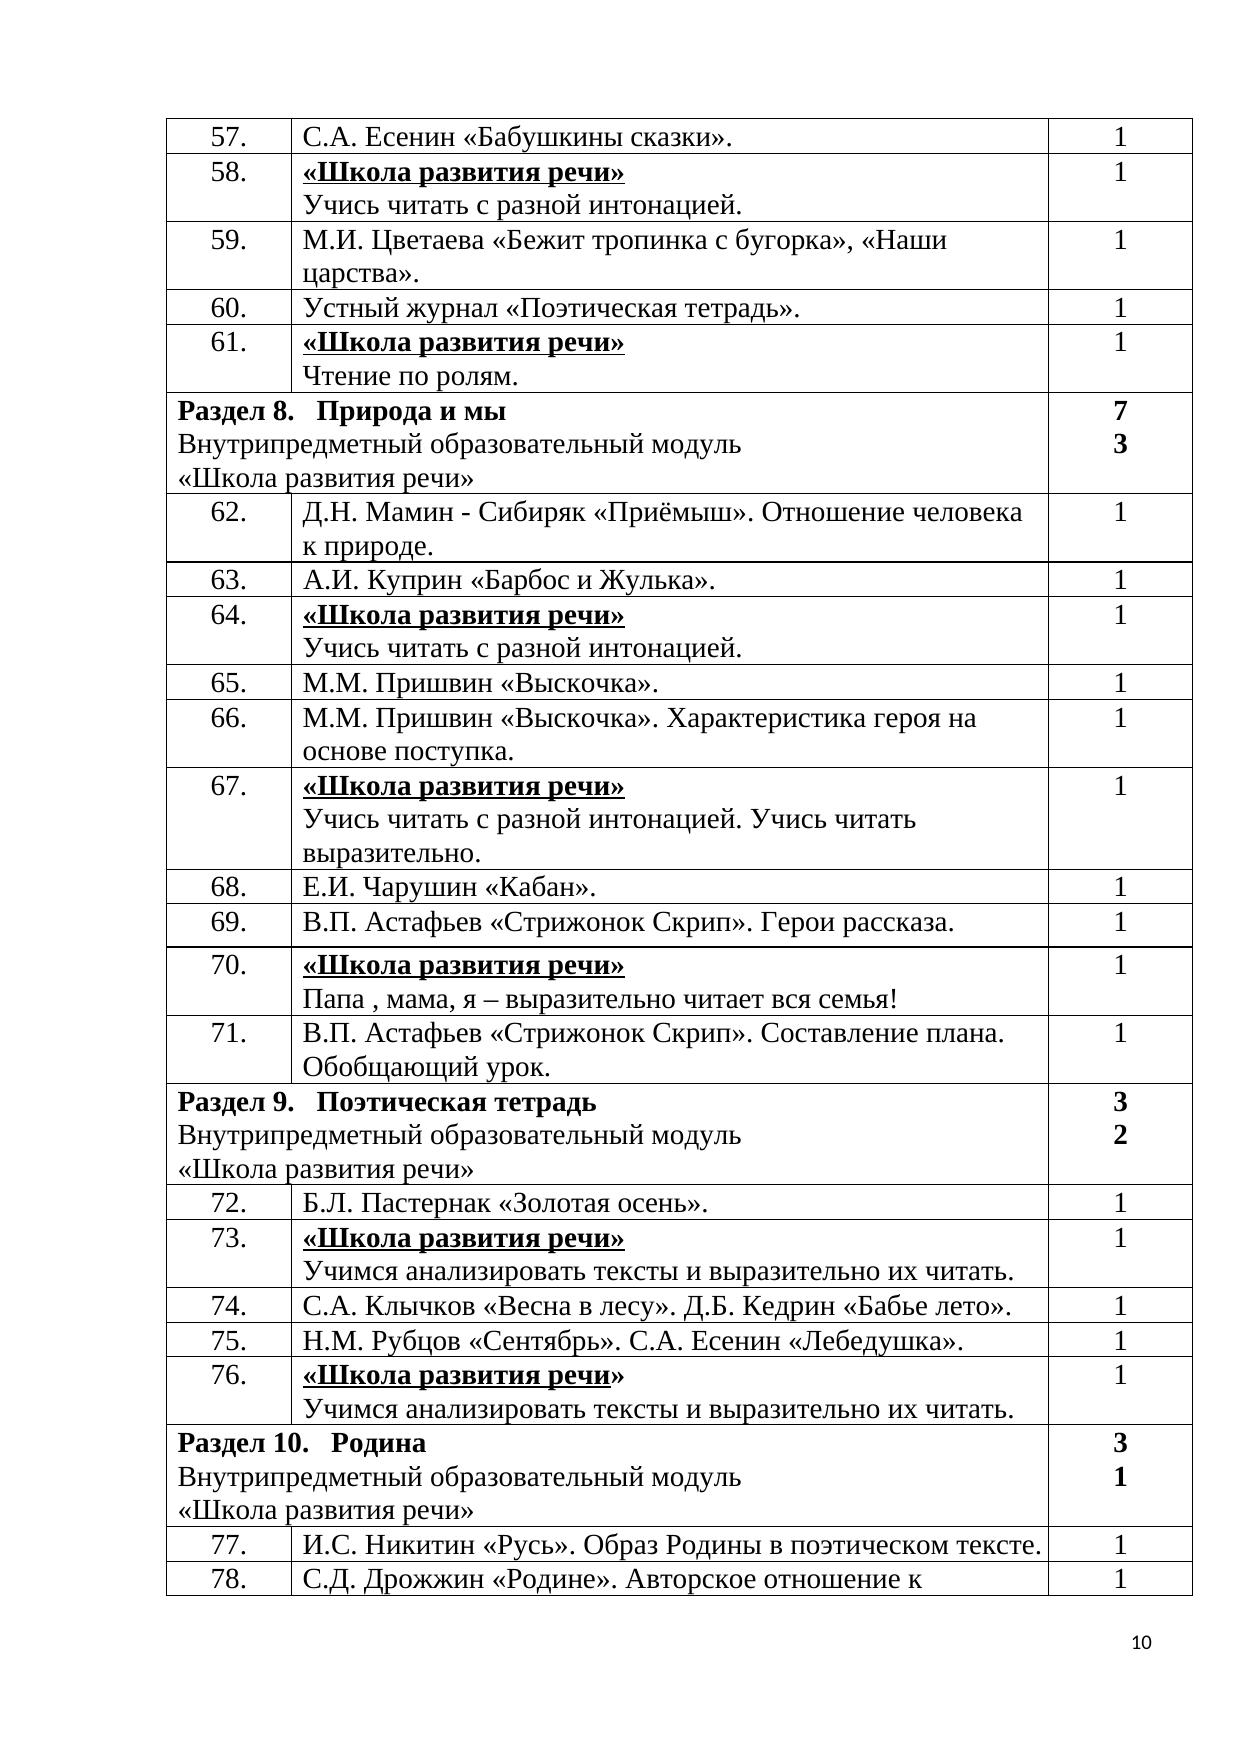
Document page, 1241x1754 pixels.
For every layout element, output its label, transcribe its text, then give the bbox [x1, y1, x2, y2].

table_cell 1 [1049, 904, 1192, 946]
table_cell 1 [1049, 1357, 1192, 1424]
table_cell Устный журнал «Поэтическая тетрадь». [292, 290, 1048, 323]
table_cell 62. [167, 494, 291, 561]
table_cell «Школа развития речи» Чтение по ролям. [292, 325, 1048, 392]
table_cell 1 [1049, 494, 1192, 561]
table_cell В.П. Астафьев «Стрижонок Скрип». Составление плана. Обобщающий урок. [292, 1016, 1048, 1083]
table_cell «Школа развития речи» Папа , мама, я – выразительно читает вся семья! [292, 948, 1048, 1014]
table_cell 3 1 [1049, 1425, 1192, 1526]
table_cell «Школа развития речи» Учись читать с разной интонацией. [292, 597, 1048, 664]
table_cell 1 [1049, 325, 1192, 392]
table_cell 71. [167, 1016, 291, 1083]
table_cell 59. [167, 222, 291, 289]
table_cell Б.Л. Пастернак «Золотая осень». [292, 1185, 1048, 1219]
table_cell 60. [167, 290, 291, 323]
table_cell «Школа развития речи» Учимся анализировать тексты и выразительно их читать. [292, 1220, 1048, 1287]
table_cell Раздел 8. Природа и мы Внутрипредметный образовательный модуль «Школа развития речи» [167, 393, 1048, 493]
table_cell «Школа развития речи» Учимся анализировать тексты и выразительно их читать. [292, 1357, 1048, 1424]
table_cell 1 [1049, 768, 1192, 868]
table_cell 61. [167, 325, 291, 392]
table_cell Раздел 9. Поэтическая тетрадь Внутрипредметный образовательный модуль «Школа развития речи» [167, 1084, 1048, 1184]
table_cell 1 [1049, 1562, 1192, 1595]
table_cell 74. [167, 1288, 291, 1322]
table_cell 1 [1049, 597, 1192, 664]
table_cell 1 [1049, 1220, 1192, 1287]
table_cell 65. [167, 665, 291, 699]
table_cell 1 [1049, 1527, 1192, 1561]
table_cell 67. [167, 768, 291, 868]
table_cell 1 [1049, 290, 1192, 323]
table_cell 1 [1049, 119, 1192, 153]
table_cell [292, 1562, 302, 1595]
table_cell 72. [167, 1185, 291, 1219]
table_cell М.М. Пришвин «Выскочка». [292, 665, 1048, 699]
table_cell 1 [1049, 665, 1192, 699]
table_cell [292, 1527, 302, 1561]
table_cell 78. [167, 1562, 291, 1595]
table_cell 1 [1049, 1323, 1192, 1356]
table_cell 1 [1049, 948, 1192, 1014]
table_cell Д.Н. Мамин - Сибиряк «Приёмыш». Отношение человека к природе. [292, 494, 1048, 561]
table_cell 7 3 [1049, 393, 1192, 493]
table_cell 1 [1049, 1185, 1192, 1219]
table_cell 64. [167, 597, 291, 664]
table_cell 1 [1049, 1288, 1192, 1322]
table_cell 73. [167, 1220, 291, 1287]
table_cell «Школа развития речи» Учись читать с разной интонацией. Учись читать выразительно. [292, 768, 1048, 868]
table_cell 77. [167, 1527, 291, 1561]
table_cell М.И. Цветаева «Бежит тропинка с бугорка», «Наши царства». [292, 222, 1048, 289]
table_cell 3 2 [1049, 1084, 1192, 1184]
table_cell С.А. Есенин «Бабушкины сказки». [292, 119, 1048, 153]
table_cell Н.М. Рубцов «Сентябрь». С.А. Есенин «Лебедушка». [292, 1323, 1048, 1356]
table_cell 1 [1049, 563, 1192, 596]
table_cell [292, 154, 1048, 221]
table_cell 1 [1049, 154, 1192, 221]
table_cell 68. [167, 870, 291, 903]
table_cell 70. [167, 948, 291, 1014]
table_cell 66. [167, 700, 291, 767]
table_cell 1 [1049, 222, 1192, 289]
table_cell 1 [1049, 870, 1192, 903]
table_cell М.М. Пришвин «Выскочка». Характеристика героя на основе поступка. [292, 700, 1048, 767]
table_cell Е.И. Чарушин «Кабан». [292, 870, 1048, 903]
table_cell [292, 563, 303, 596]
table_cell 58. [167, 154, 291, 221]
table_cell 1 [1049, 700, 1192, 767]
table_cell В.П. Астафьев «Стрижонок Скрип». Герои рассказа. [292, 904, 1048, 946]
table_cell Раздел 10. Родина Внутрипредметный образовательный модуль «Школа развития речи» [167, 1425, 1048, 1526]
table_cell 75. [167, 1323, 291, 1356]
table_cell 1 [1049, 1016, 1192, 1083]
table_cell 63. [167, 563, 291, 596]
table_cell 69. [167, 904, 291, 946]
table_cell С.А. Клычков «Весна в лесу». Д.Б. Кедрин «Бабье лето». [292, 1288, 1048, 1322]
table_cell 76. [167, 1357, 291, 1424]
table_cell 57. [167, 119, 291, 153]
